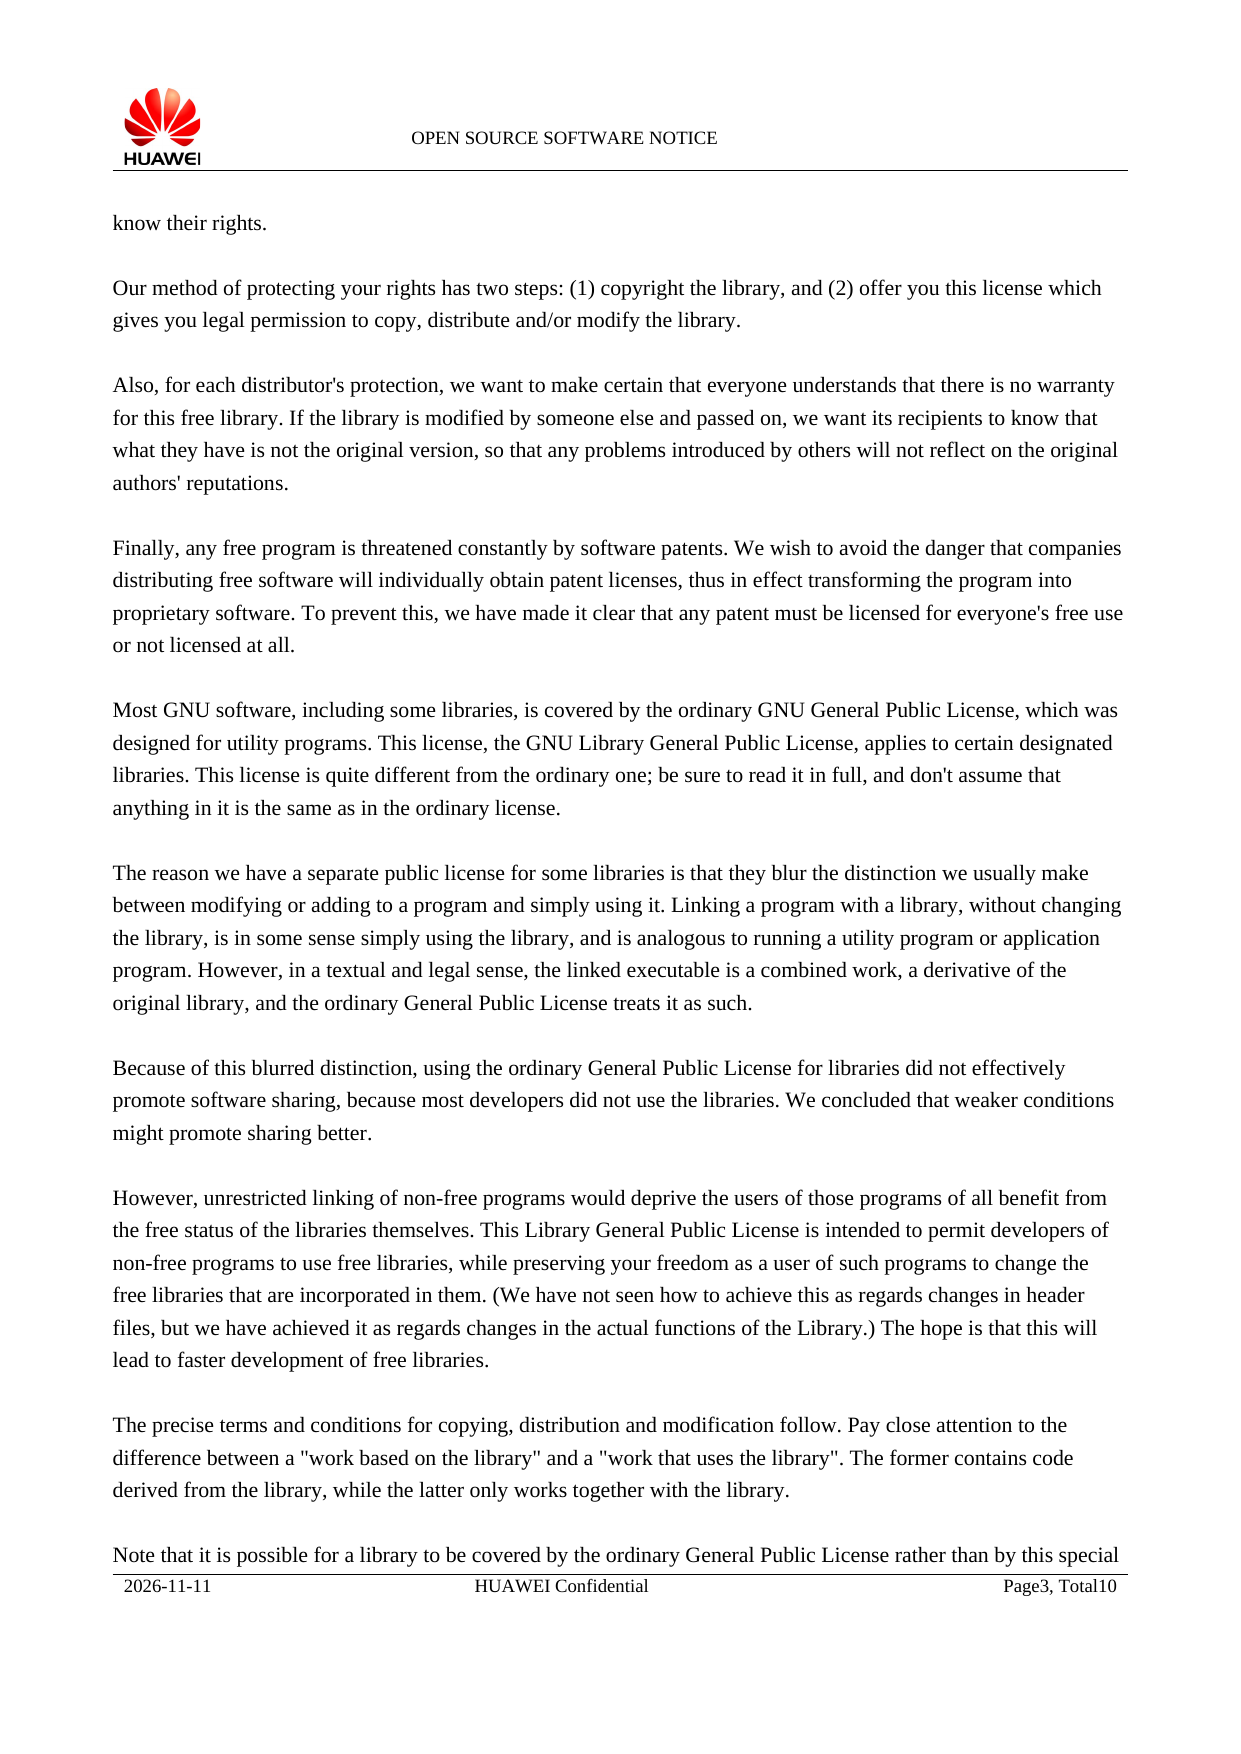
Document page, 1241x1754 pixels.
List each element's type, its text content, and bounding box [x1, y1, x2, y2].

picture [124, 88, 201, 165]
